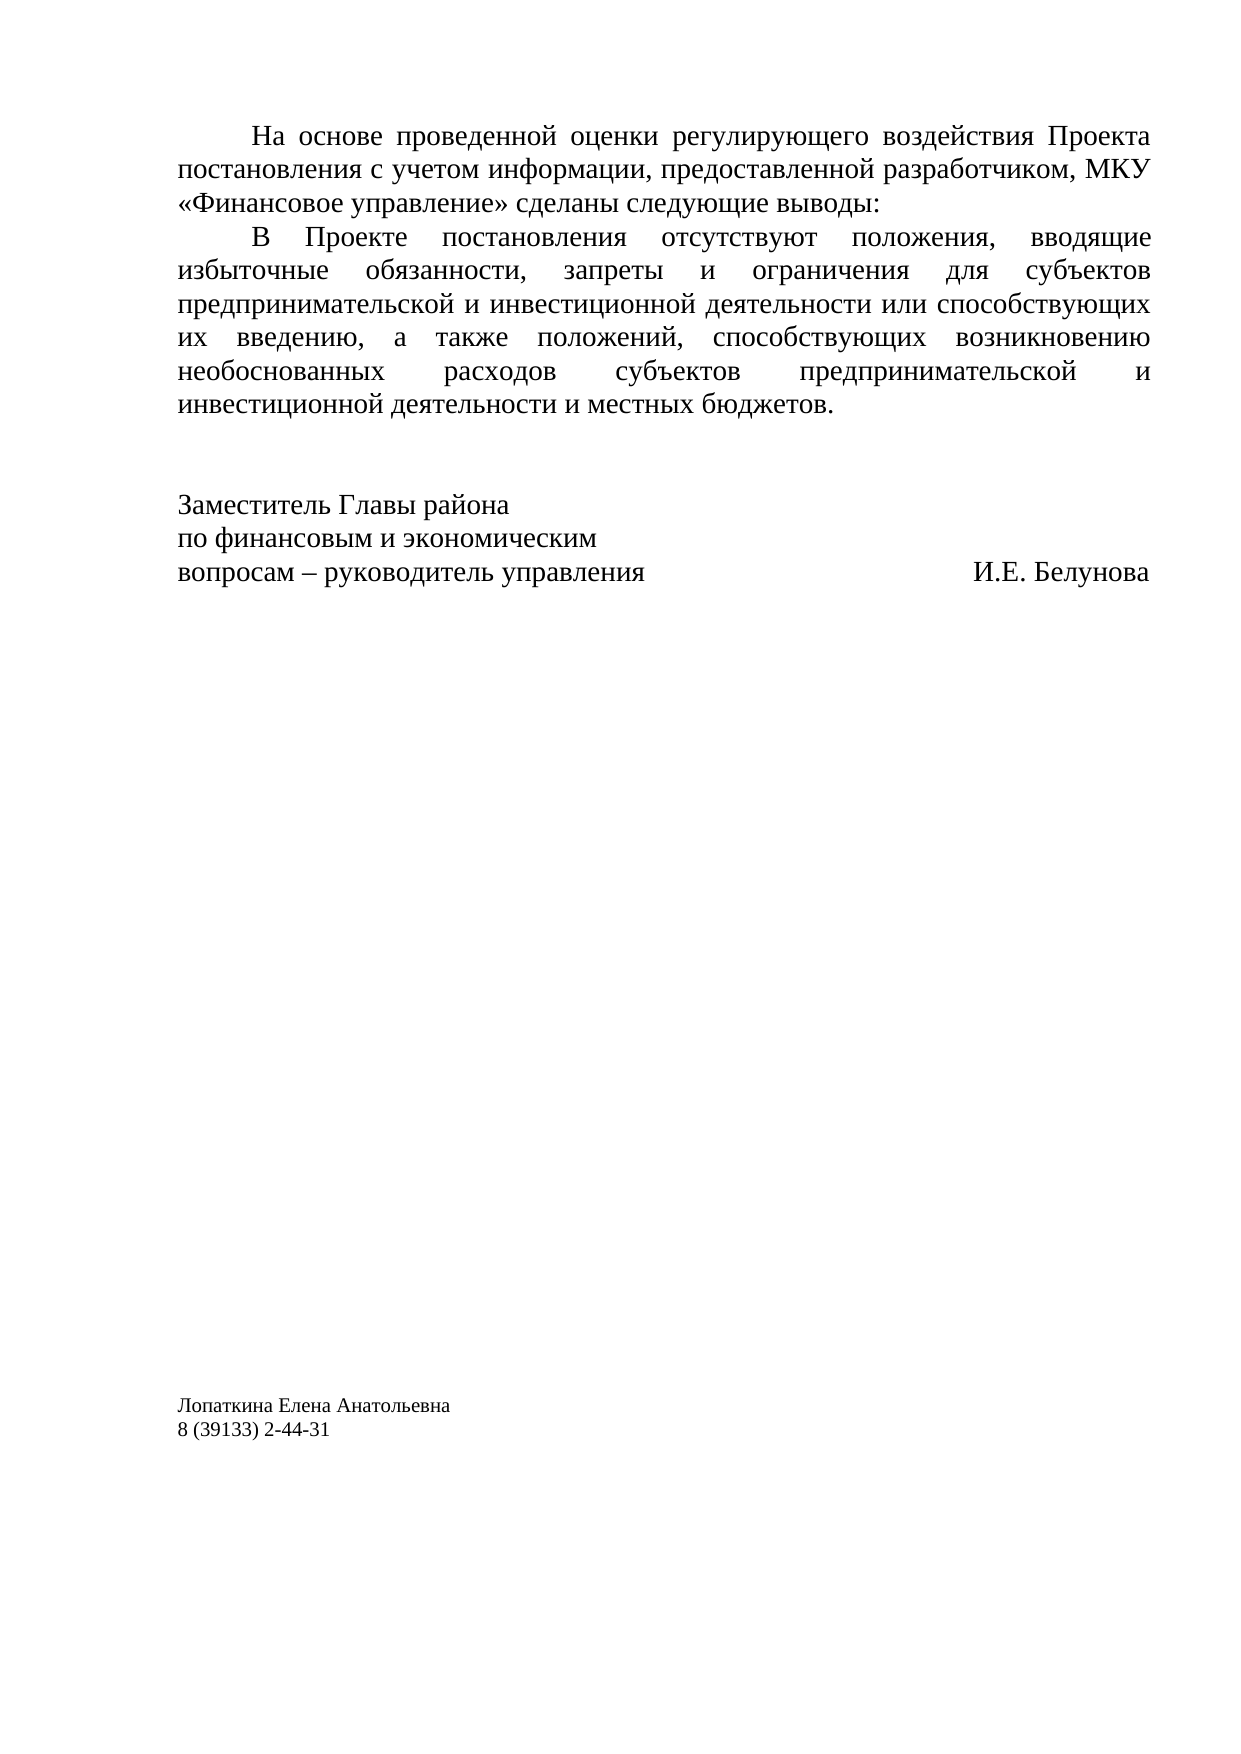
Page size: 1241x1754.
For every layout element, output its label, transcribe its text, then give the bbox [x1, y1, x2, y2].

text 8 (39133) 2-44-31 [177, 1417, 1152, 1441]
text На основе проведенной оценки регулирующего воздействия Проекта постановления с учетом информации, предоставленной разработчиком, МКУ «Финансовое управление» сделаны следующие выводы: [177, 118, 1152, 219]
text Заместитель Главы района [177, 487, 1152, 521]
text вопросам – руководитель управления И.Е. Белунова [177, 554, 1152, 588]
text В Проекте постановления отсутствуют положения, вводящие избыточные обязанности, запреты и ограничения для субъектов предпринимательской и инвестиционной деятельности или способствующих их введению, а также положений, способствующих возникновению необоснованных расходов субъектов предпринимательской и инвестиционной деятельности и местных бюджетов. [177, 219, 1152, 420]
text Лопаткина Елена Анатольевна [177, 1393, 1152, 1417]
text по финансовым и экономическим [177, 521, 1152, 554]
